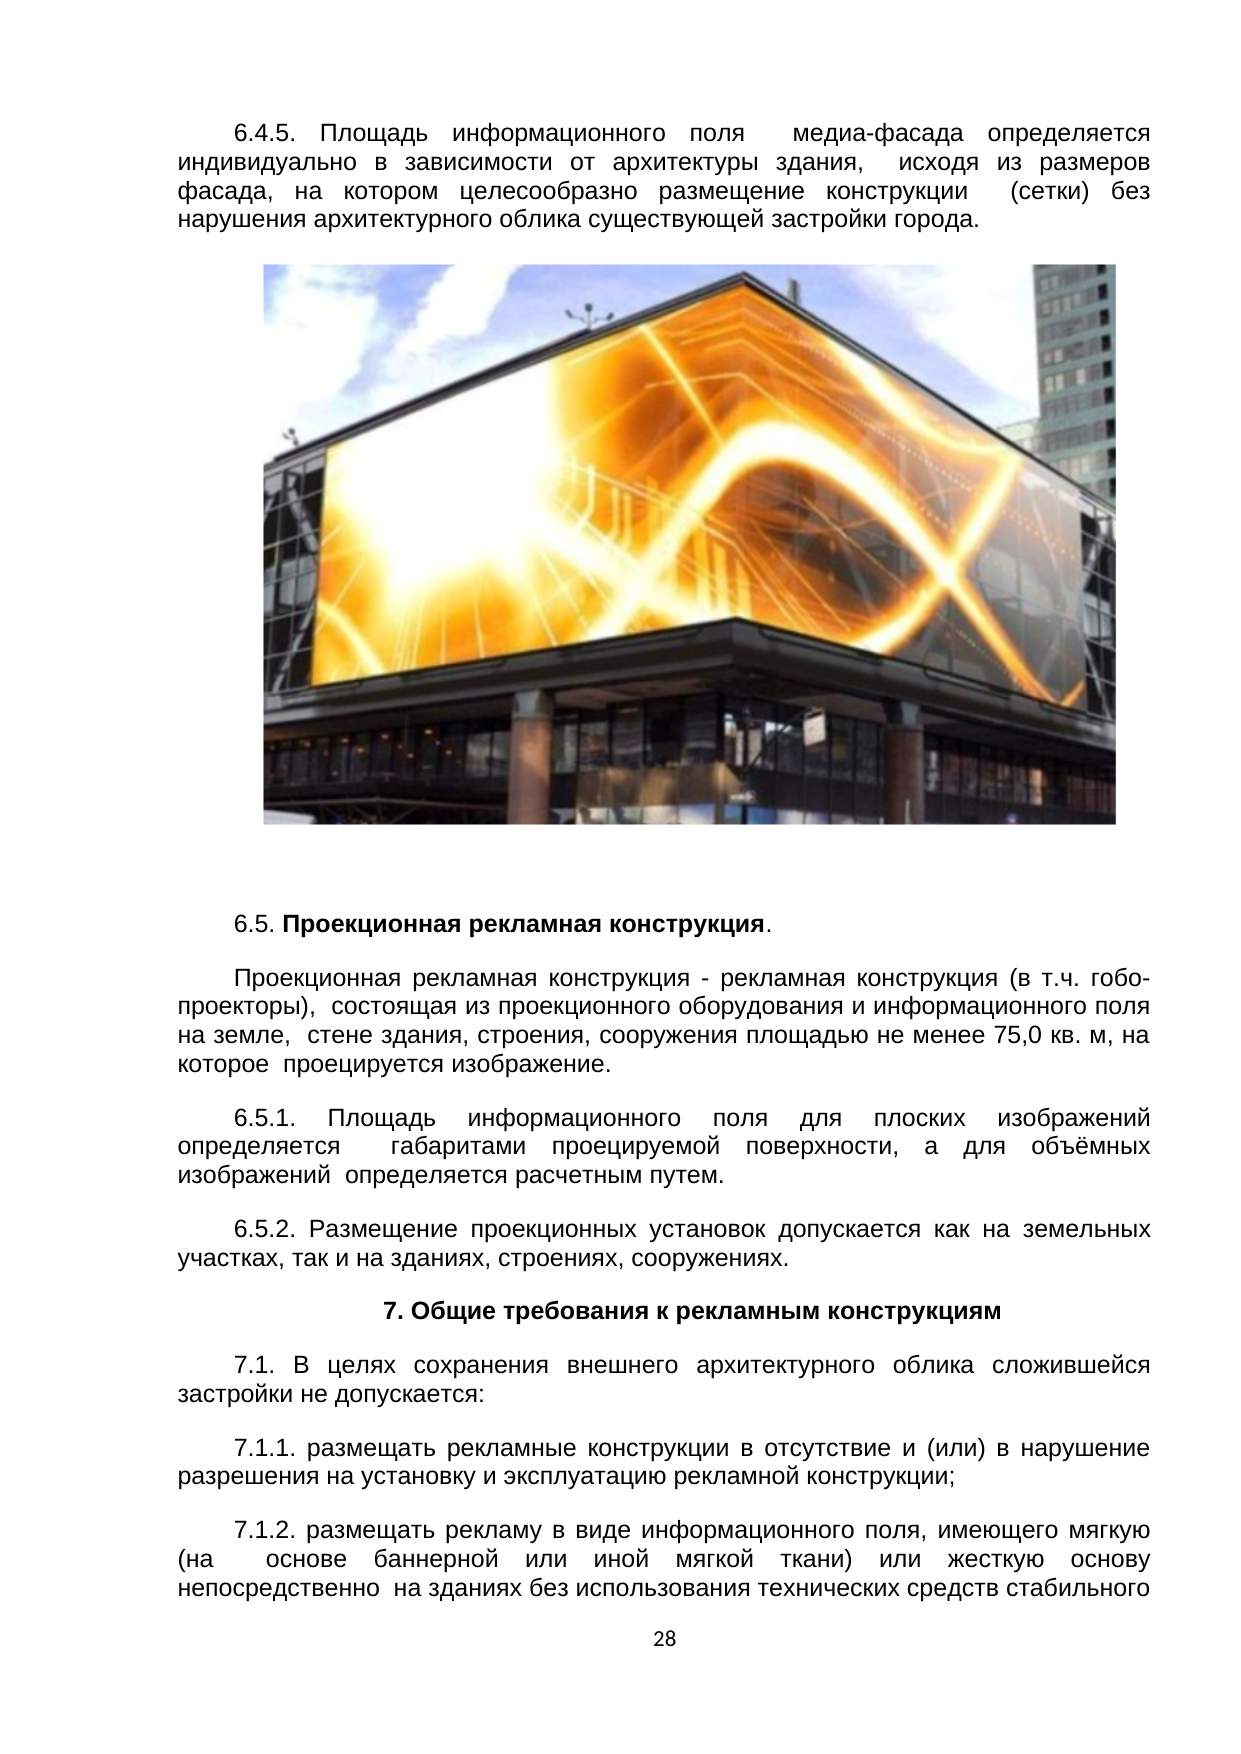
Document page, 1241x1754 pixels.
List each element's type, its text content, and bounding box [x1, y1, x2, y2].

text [177, 1515, 1152, 1601]
text Проекционная рекламная конструкция - рекламная конструкция (в т.ч. гобо-проекторы), состоящая из проекционного оборудования и информационного поля на земле, стене здания, строения, сооружения площадью не менее 75,0 кв. м, на которое проецируется изображение. [177, 962, 1152, 1077]
text 6.5. Проекционная рекламная конструкция. [177, 909, 1152, 937]
text 6.5.1. Площадь информационного поля для плоских изображений определяется габаритами проецируемой поверхности, а для объёмных изображений определяется расчетным путем. [177, 1102, 1152, 1189]
picture [257, 258, 1128, 830]
text 7.1. В целях сохранения внешнего архитектурного облика сложившейся застройки не допускается: [177, 1350, 1152, 1407]
text 7. Общие требования к рекламным конструкциям [177, 1296, 1152, 1325]
text 6.5.2. Размещение проекционных установок допускается как на земельных участках, так и на зданиях, строениях, сооружениях. [177, 1214, 1152, 1271]
text 6.4.5. Площадь информационного поля медиа-фасада определяется индивидуально в зависимости от архитектуры здания, исходя из размеров фасада, на котором целесообразно размещение конструкции (сетки) без нарушения архитектурного облика существующей застройки города. [177, 118, 1152, 233]
text 7.1.1. размещать рекламные конструкции в отсутствие и (или) в нарушение разрешения на установку и эксплуатацию рекламной конструкции; [177, 1432, 1152, 1490]
